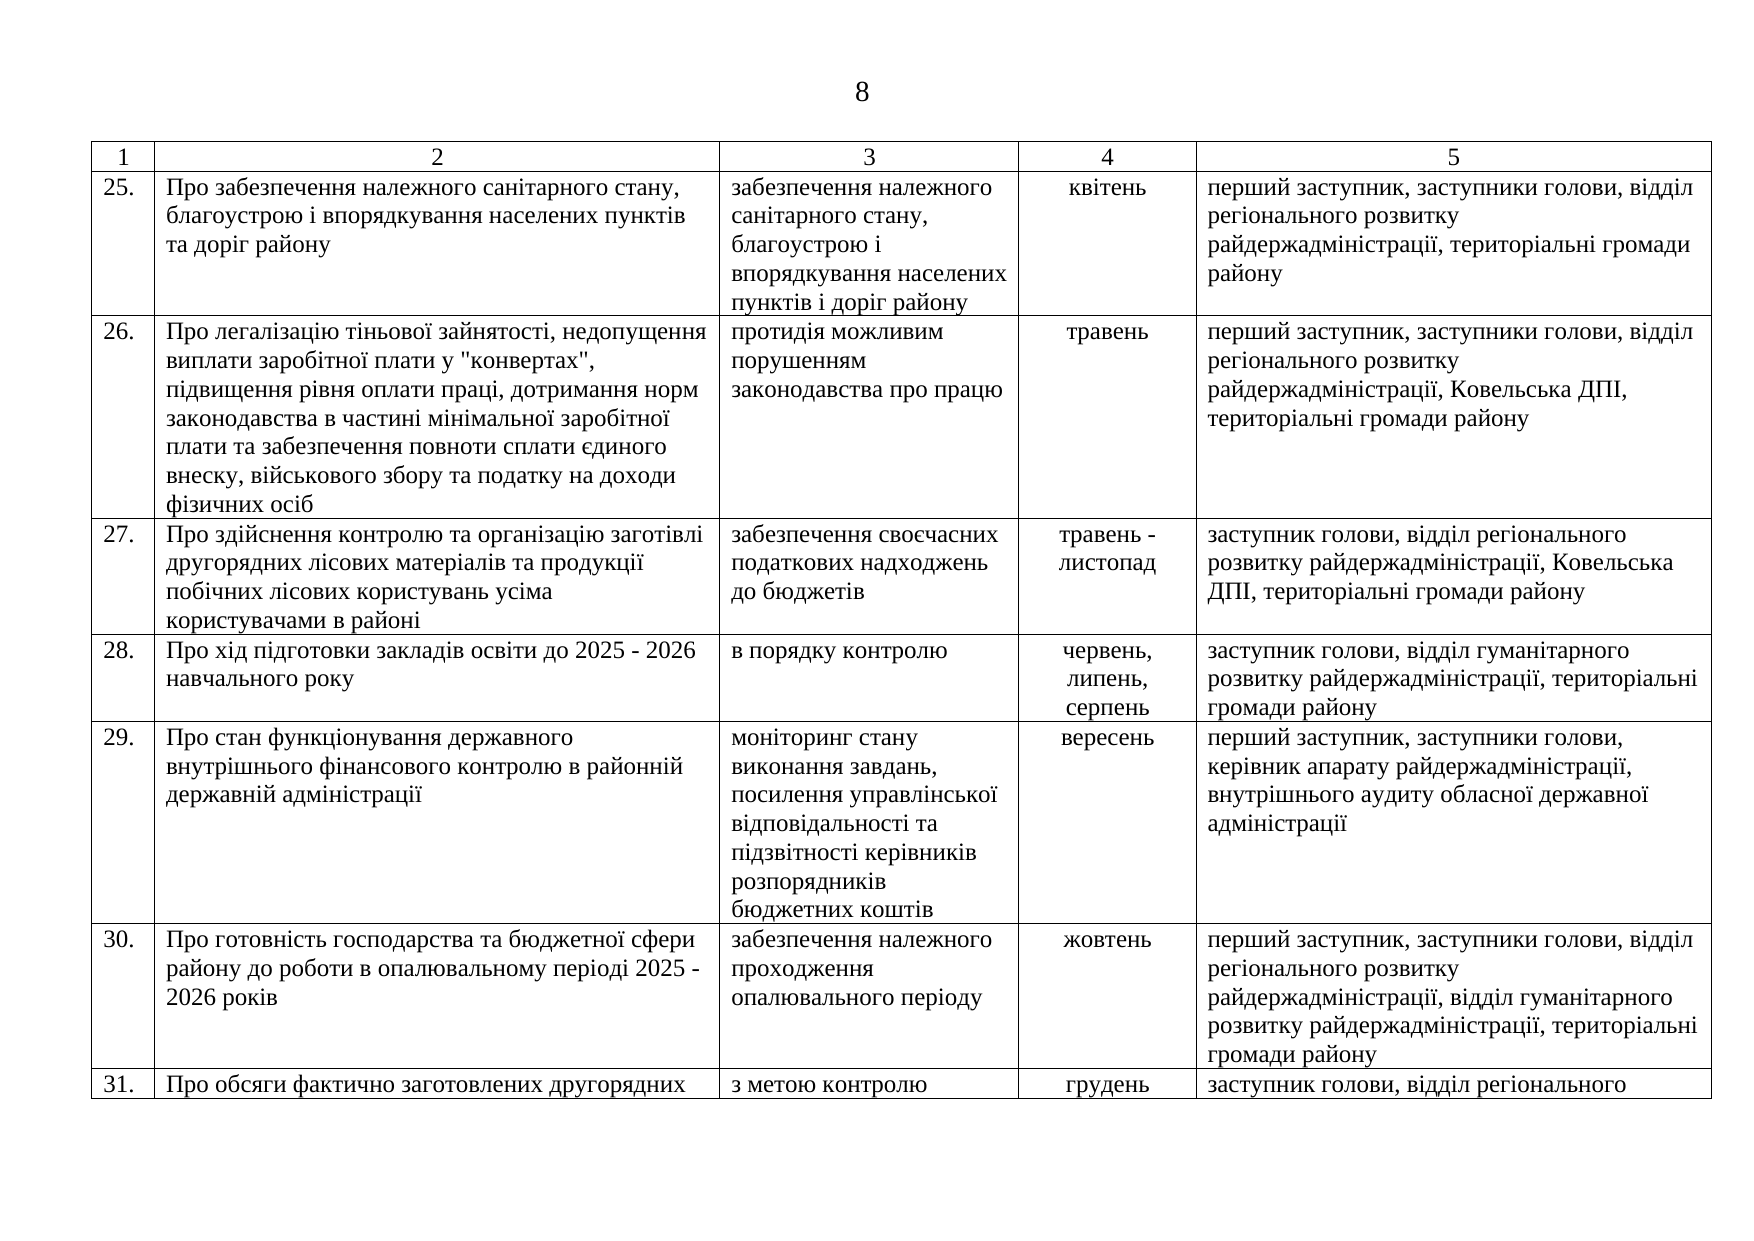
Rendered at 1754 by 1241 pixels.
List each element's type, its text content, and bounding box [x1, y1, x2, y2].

table_cell [92, 1069, 154, 1098]
table_cell [92, 924, 154, 1068]
table_cell вересень [1019, 722, 1196, 923]
table_cell Про стан функціонування державного внутрішнього фінансового контролю в районній державній адміністрації [155, 722, 719, 923]
table_cell перший заступник, заступники голови, відділ регіонального розвитку райдержадміністрації, Ковельська ДПІ, територіальні громади району [1197, 316, 1711, 518]
table_cell квітень [1019, 172, 1196, 315]
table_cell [1197, 1069, 1711, 1098]
table_cell [92, 722, 154, 923]
table_cell травень - листопад [1019, 519, 1196, 634]
table_cell перший заступник, заступники голови, відділ регіонального розвитку райдержадміністрації, відділ гуманітарного розвитку райдержадміністрації, територіальні громади району [1197, 924, 1711, 1068]
table_cell Про забезпечення належного санітарного стану, благоустрою і впорядкування населених пунктів та доріг району [155, 172, 719, 315]
table_cell [92, 316, 154, 518]
table_cell жовтень [1019, 924, 1196, 1068]
table_cell травень [1019, 316, 1196, 518]
table_cell забезпечення належного проходження опалювального періоду [720, 924, 1018, 1068]
table_cell перший заступник, заступники голови, керівник апарату райдержадміністрації, внутрішнього аудиту обласної державної адміністрації [1197, 722, 1711, 923]
table_header 1 [92, 142, 154, 171]
table_header 2 [155, 142, 719, 171]
table_header 4 [1019, 142, 1196, 171]
table_cell Про готовність господарства та бюджетної сфери району до роботи в опалювальному періоді 2025 - 2026 років [155, 924, 719, 1068]
table_cell з метою контролю [720, 1069, 1018, 1098]
table_cell заступник голови, відділ гуманітарного розвитку райдержадміністрації, територіальні громади району [1197, 635, 1711, 721]
table_cell моніторинг стану виконання завдань, посилення управлінської відповідальності та підзвітності керівників розпорядників бюджетних коштів [720, 722, 1018, 923]
table_cell [92, 635, 154, 721]
table_cell [92, 172, 154, 315]
table_cell забезпечення належного санітарного стану, благоустрою і впорядкування населених пунктів і доріг району [720, 172, 1018, 315]
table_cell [1197, 172, 1711, 315]
table_cell грудень [1019, 1069, 1196, 1098]
table_cell в порядку контролю [720, 635, 1018, 721]
table_header 5 [1197, 142, 1711, 171]
table_cell Про здійснення контролю та організацію заготівлі другорядних лісових матеріалів та продукції побічних лісових користувань усіма користувачами в районі [155, 519, 719, 634]
table_cell Про легалізацію тіньової зайнятості, недопущення виплати заробітної плати у "конвертах", підвищення рівня оплати праці, дотримання норм законодавства в частині мінімальної заробітної плати та забезпечення повноти сплати єдиного внеску, військового збору та податку на доходи фізичних осіб [155, 316, 719, 518]
table_cell [92, 519, 154, 634]
table_cell протидія можливим порушенням законодавства про працю [720, 316, 1018, 518]
table_header 3 [720, 142, 1018, 171]
table_cell Про хід підготовки закладів освіти до 2025 - 2026 навчального року [155, 635, 719, 721]
table_cell червень, липень, серпень [1019, 635, 1196, 721]
table_cell забезпечення своєчасних податкових надходжень до бюджетів [720, 519, 1018, 634]
table_cell заступник голови, відділ регіонального розвитку райдержадміністрації, Ковельська ДПІ, територіальні громади району [1197, 519, 1711, 634]
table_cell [155, 1069, 719, 1098]
